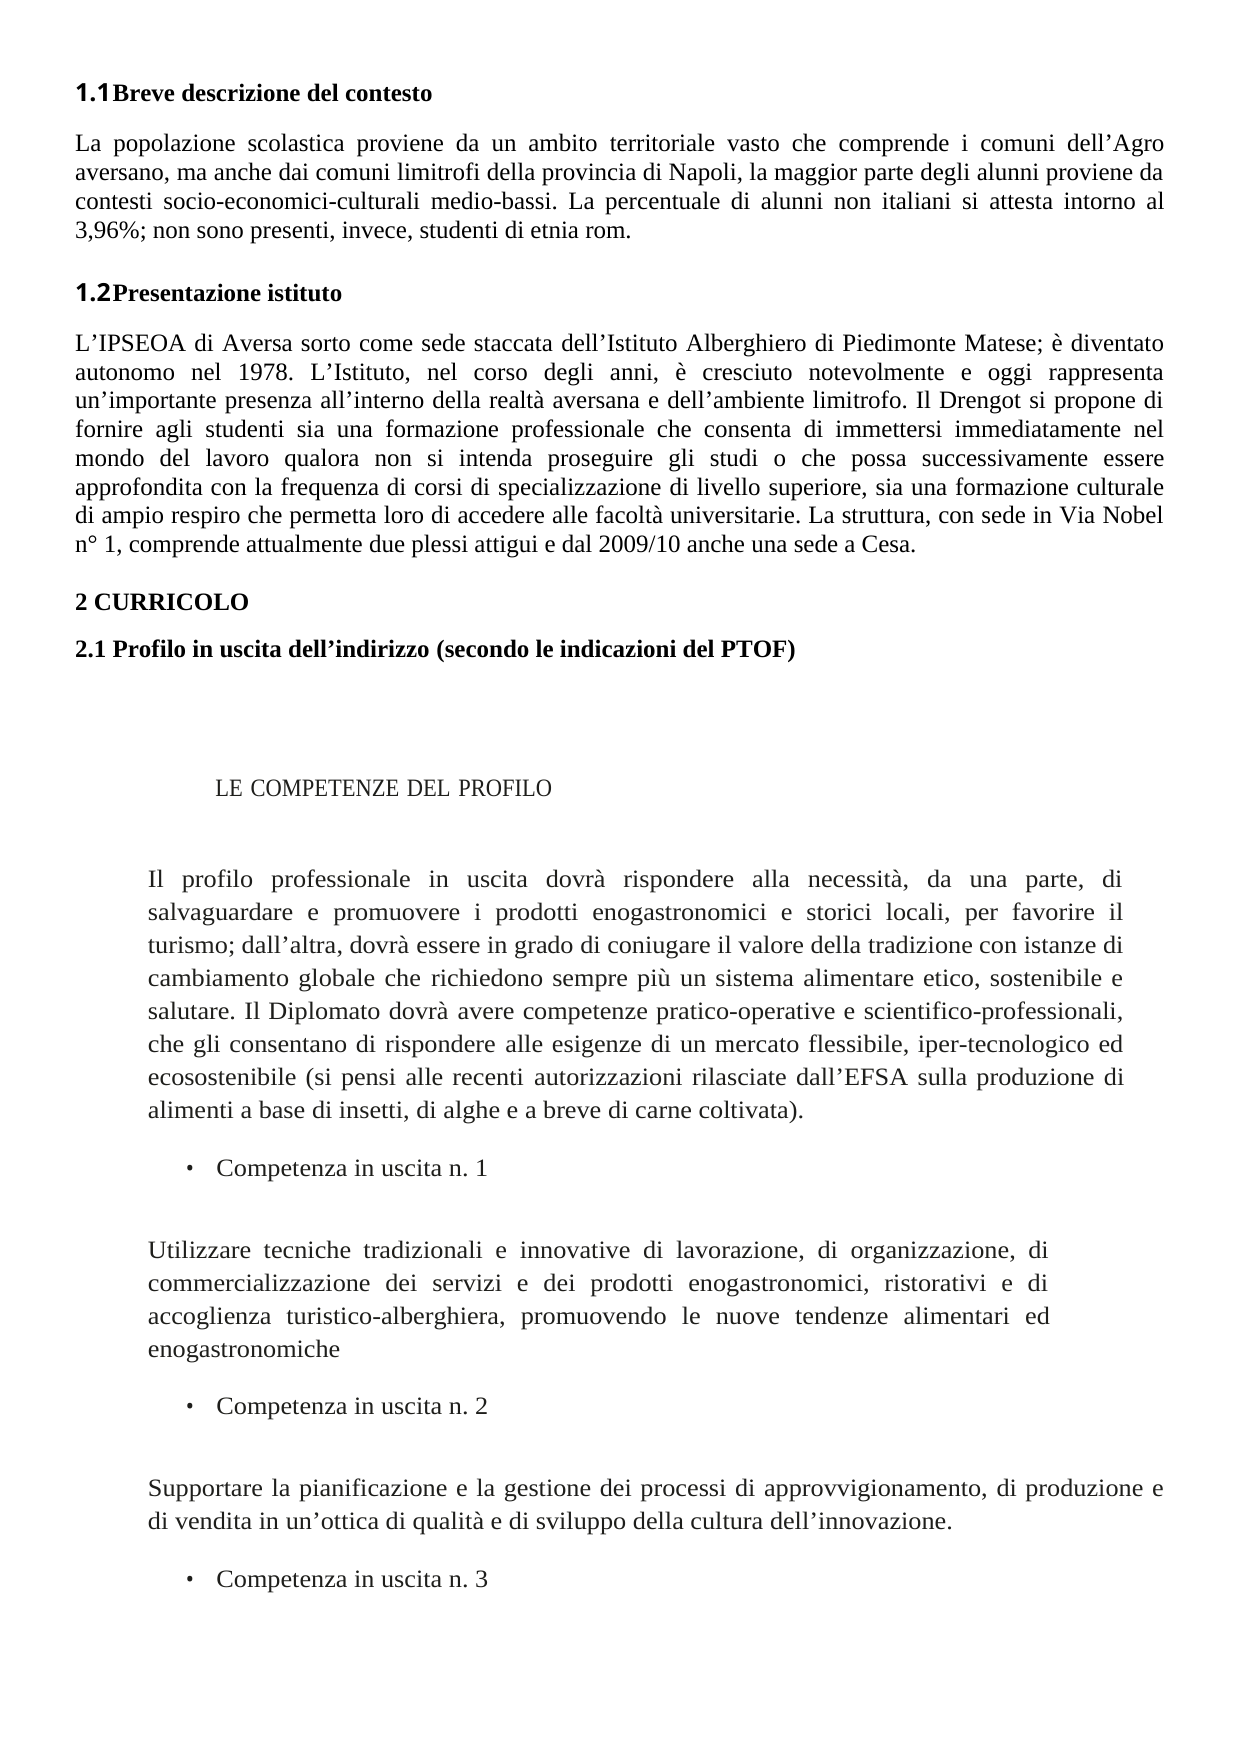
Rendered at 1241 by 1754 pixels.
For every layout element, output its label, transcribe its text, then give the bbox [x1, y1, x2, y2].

text Supportare la pianificazione e la gestione dei processi di approvvigionamento, di produzione e di vendita in un’ottica di qualità e di sviluppo della cultura dell’innovazione. [148, 1473, 1165, 1535]
list Presentazione istituto [75, 274, 1165, 308]
text Il profilo professionale in uscita dovrà rispondere alla necessità, da una parte, di salvaguardare e promuovere i prodotti enogastronomici e storici locali, per favorire il turismo; dall’altra, dovrà essere in grado di coniugare il valore della tradizione con istanze di cambiamento globale che richiedono sempre più un sistema alimentare etico, sostenibile e salutare. Il Diplomato dovrà avere competenze pratico-operative e scientifico-professionali, che gli consentano di rispondere alle esigenze di un mercato flessibile, iper-tecnologico ed ecosostenibile (si pensi alle recenti autorizzazioni rilasciate dall’EFSA sulla produzione di alimenti a base di insetti, di alghe e a breve di carne coltivata). [148, 864, 1124, 1124]
text 2.1 Profilo in uscita dell’indirizzo (secondo le indicazioni del PTOF) [75, 634, 1165, 663]
text L’IPSEOA di Aversa sorto come sede staccata dell’Istituto Alberghiero di Piedimonte Matese; è diventato autonomo nel 1978. L’Istituto, nel corso degli anni, è cresciuto notevolmente e oggi rappresenta un’importante presenza all’interno della realtà aversana e dell’ambiente limitrofo. Il Drengot si propone di fornire agli studenti sia una formazione professionale che consenta di immettersi immediatamente nel mondo del lavoro qualora non si intenda proseguire gli studi o che possa successivamente essere approfondita con la frequenza di corsi di specializzazione di livello superiore, sia una formazione culturale di ampio respiro che permetta loro di accedere alle facoltà universitarie. La struttura, con sede in Via Nobel n° 1, comprende attualmente due plessi attigui e dal 2009/10 anche una sede a Cesa. [75, 328, 1165, 558]
list Breve descrizione del contesto [75, 75, 1165, 109]
list Competenza in uscita n. 3 [185, 1562, 1165, 1594]
text LE COMPETENZE DEL PROFILO [215, 773, 1056, 802]
text 2 CURRICOLO [75, 587, 1165, 615]
list Competenza in uscita n. 1 [185, 1152, 1165, 1183]
text Utilizzare tecniche tradizionali e innovative di lavorazione, di organizzazione, di commercializzazione dei servizi e dei prodotti enogastronomici, ristorativi e di accoglienza turistico-alberghiera, promuovendo le nuove tendenze alimentari ed enogastronomiche [148, 1235, 1050, 1363]
text La popolazione scolastica proviene da un ambito territoriale vasto che comprende i comuni dell’Agro aversano, ma anche dai comuni limitrofi della provincia di Napoli, la maggior parte degli alunni proviene da contesti socio-economici-culturali medio-bassi. La percentuale di alunni non italiani si attesta intorno al 3,96%; non sono presenti, invece, studenti di etnia rom. [75, 128, 1165, 243]
list Competenza in uscita n. 2 [185, 1390, 1165, 1421]
